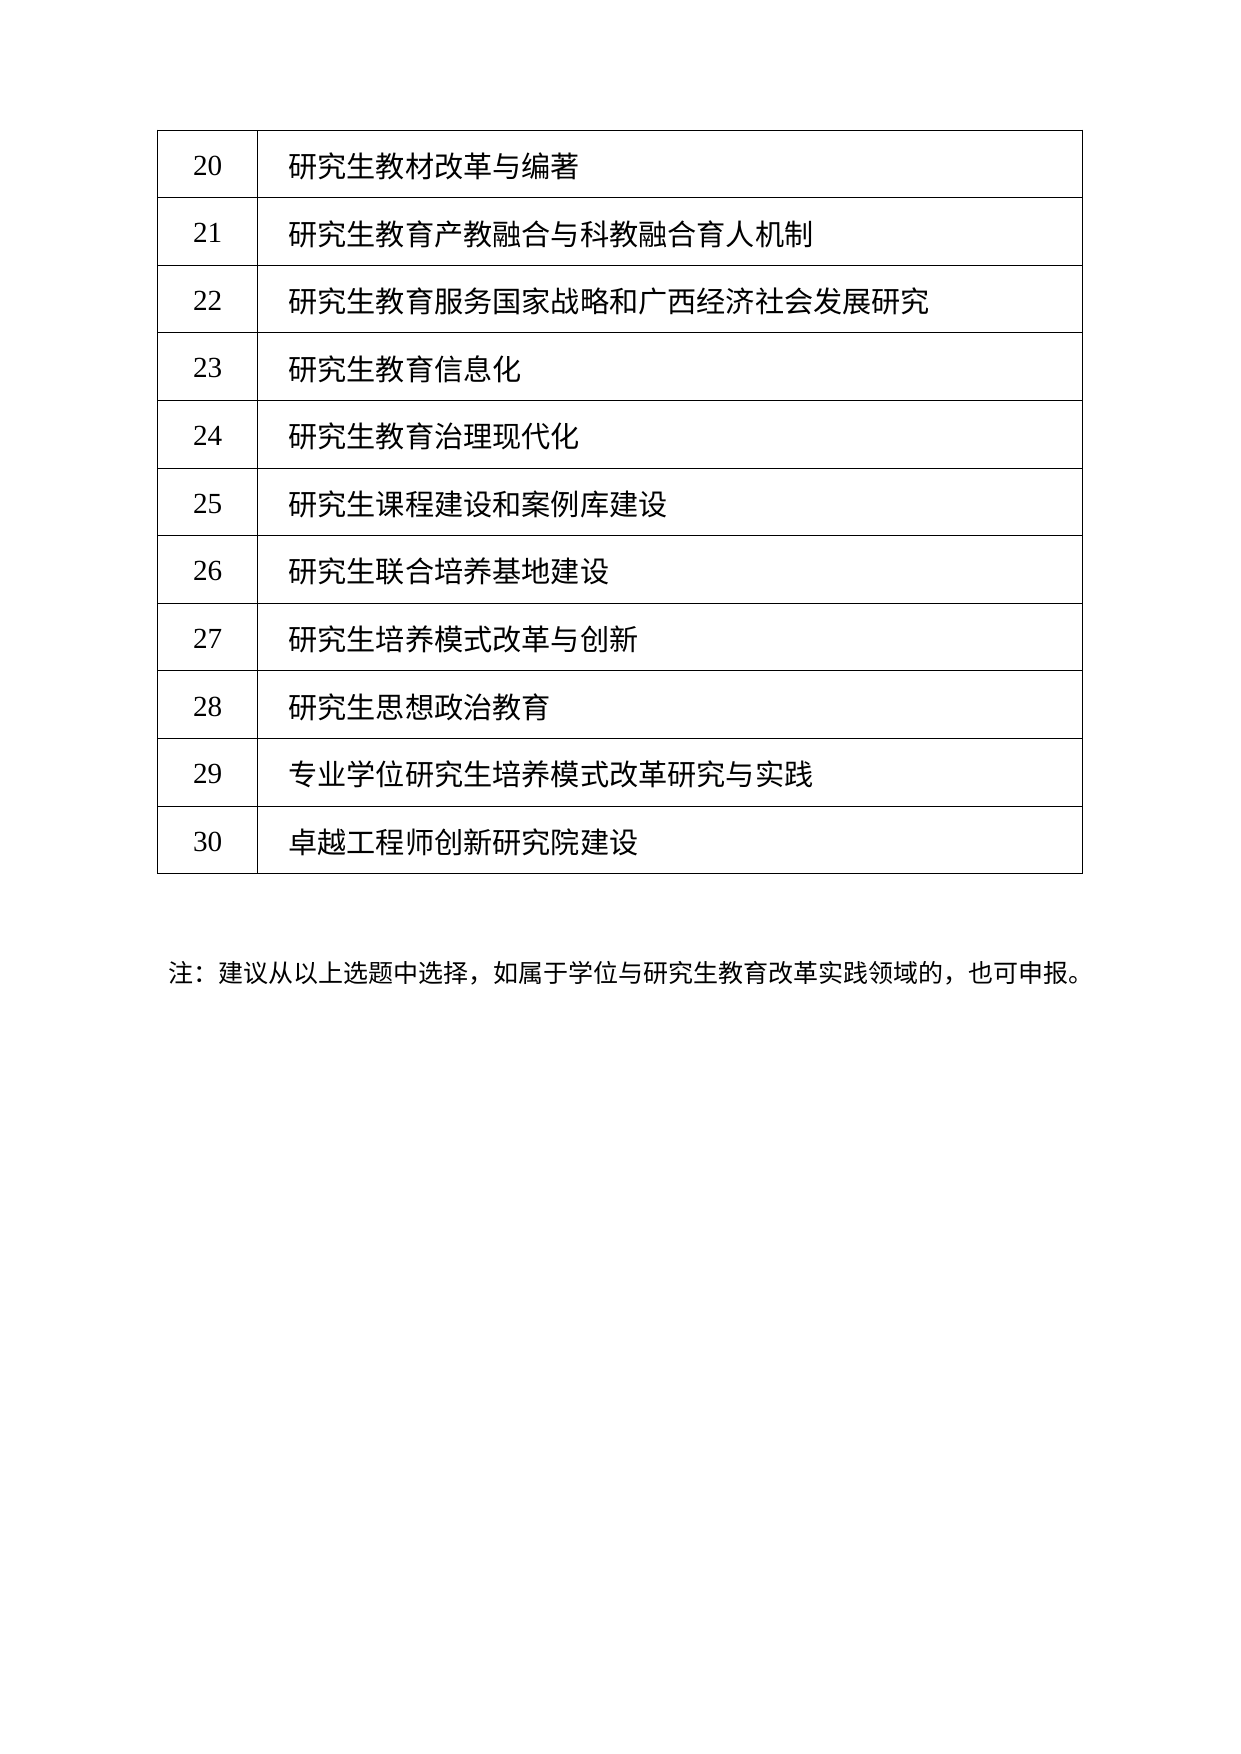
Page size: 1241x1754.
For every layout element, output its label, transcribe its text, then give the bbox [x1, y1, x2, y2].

table_cell 22 [158, 266, 257, 332]
table_cell 30 [158, 807, 257, 873]
table_cell 研究生思想政治教育 [258, 671, 1082, 738]
table_cell 20 [158, 131, 257, 197]
table_cell 专业学位研究生培养模式改革研究与实践 [258, 739, 1082, 806]
table_cell 21 [158, 198, 257, 265]
table_cell 研究生教材改革与编著 [258, 131, 1082, 197]
table_cell 研究生教育治理现代化 [258, 401, 1082, 467]
table_cell 研究生课程建设和案例库建设 [258, 469, 1082, 535]
table_cell 25 [158, 469, 257, 535]
table_cell 26 [158, 536, 257, 603]
table_cell 研究生教育产教融合与科教融合育人机制 [258, 198, 1082, 265]
table_cell 研究生教育服务国家战略和广西经济社会发展研究 [258, 266, 1082, 332]
table_cell 研究生联合培养基地建设 [258, 536, 1082, 603]
table_cell 研究生培养模式改革与创新 [258, 604, 1082, 670]
table_cell 28 [158, 671, 257, 738]
table_cell 卓越工程师创新研究院建设 [258, 807, 1082, 873]
table_cell 研究生教育信息化 [258, 333, 1082, 400]
text 注：建议从以上选题中选择，如属于学位与研究生教育改革实践领域的，也可申报。 [118, 939, 1122, 1004]
table_cell 29 [158, 739, 257, 806]
table_cell 24 [158, 401, 257, 467]
table_cell 23 [158, 333, 257, 400]
table_cell 27 [158, 604, 257, 670]
